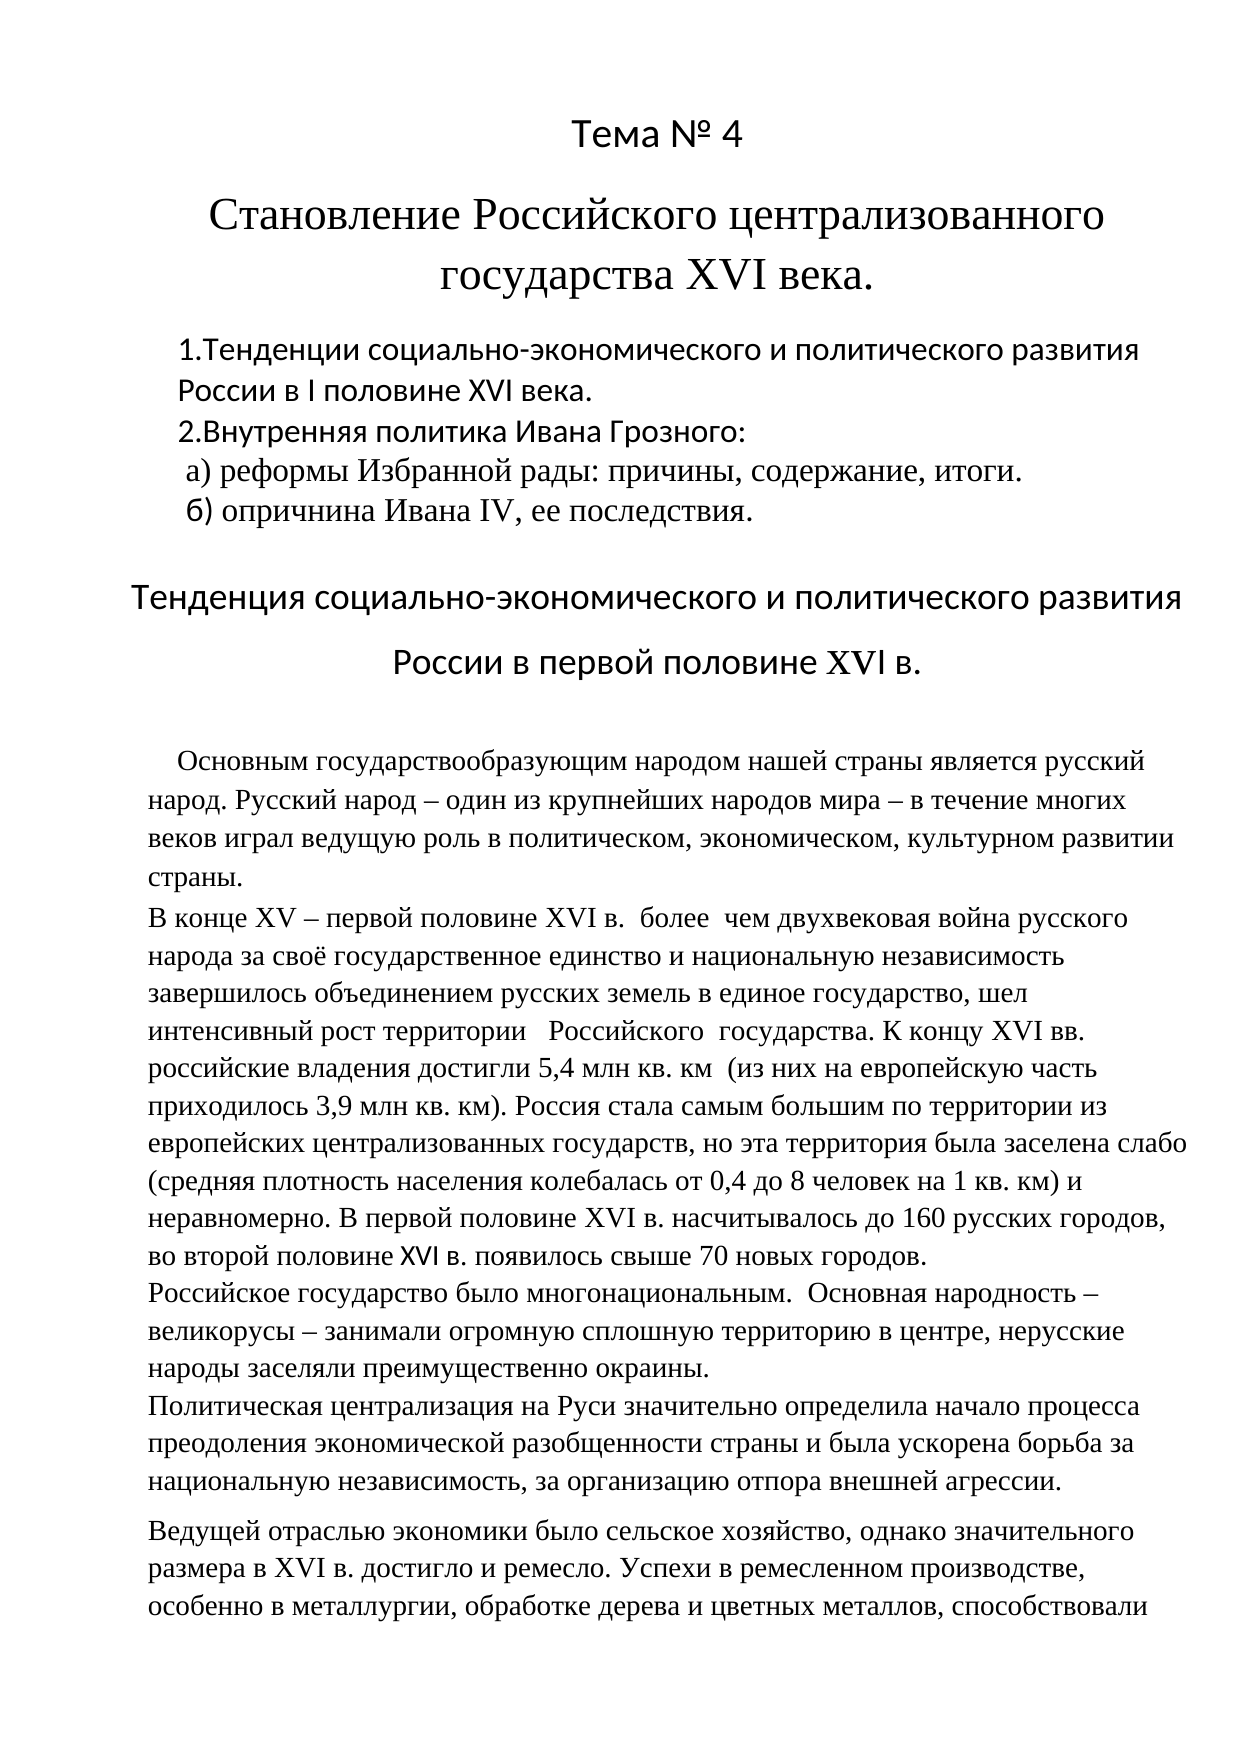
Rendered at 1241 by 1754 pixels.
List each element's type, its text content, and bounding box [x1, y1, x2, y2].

text Российское государство было многонациональным. Основная народность – великорусы – занимали огромную сплошную территорию в центре, нерусские народы заселяли преимущественно окраины. [148, 1273, 1196, 1385]
text В конце XV – первой половине XVI в. более чем двухвековая война русского народа за своё государственное единство и национальную независимость завершилось объединением русских земель в единое государство, шел интенсивный рост территории Российского государства. К концу XVI вв. российские владения достигли 5,4 млн кв. км (из них на европейскую часть приходилось 3,9 млн кв. км). Россия стала самым большим по территории из европейских централизованных государств, но эта территория была заселена слабо (средняя плотность населения колебалась от 0,4 до 8 человек на 1 кв. км) и неравномерно. В первой половине XVI в. насчитывалось до 160 русских городов, во второй половине XVI в. появилось свыше 70 новых городов. [148, 898, 1196, 1273]
text 2.Внутренняя политика Ивана Грозного: [177, 410, 1196, 451]
text Становление Российского централизованного государства XVI века. [118, 186, 1196, 300]
text а) реформы Избранной рады: причины, содержание, итоги. [118, 451, 1196, 489]
text Тема № 4 [118, 107, 1196, 158]
text Политическая централизация на Руси значительно определила начало процесса преодоления экономической разобщенности страны и была ускорена борьба за национальную независимость, за организацию отпора внешней агрессии. [148, 1385, 1196, 1498]
text 1.Тенденции социально-экономического и политического развития России в I половине XVI века. [177, 328, 1196, 410]
text Тенденция социально-экономического и политического развития России в первой половине xvI в. [118, 573, 1196, 685]
text Основным государствообразующим народом нашей страны является русский народ. Русский народ – один из крупнейших народов мира – в течение многих веков играл ведущую роль в политическом, экономическом, культурном развитии страны. [148, 743, 1178, 893]
text б) опричнина Ивана IV, ее последствия. [118, 489, 1196, 529]
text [148, 1510, 1196, 1623]
